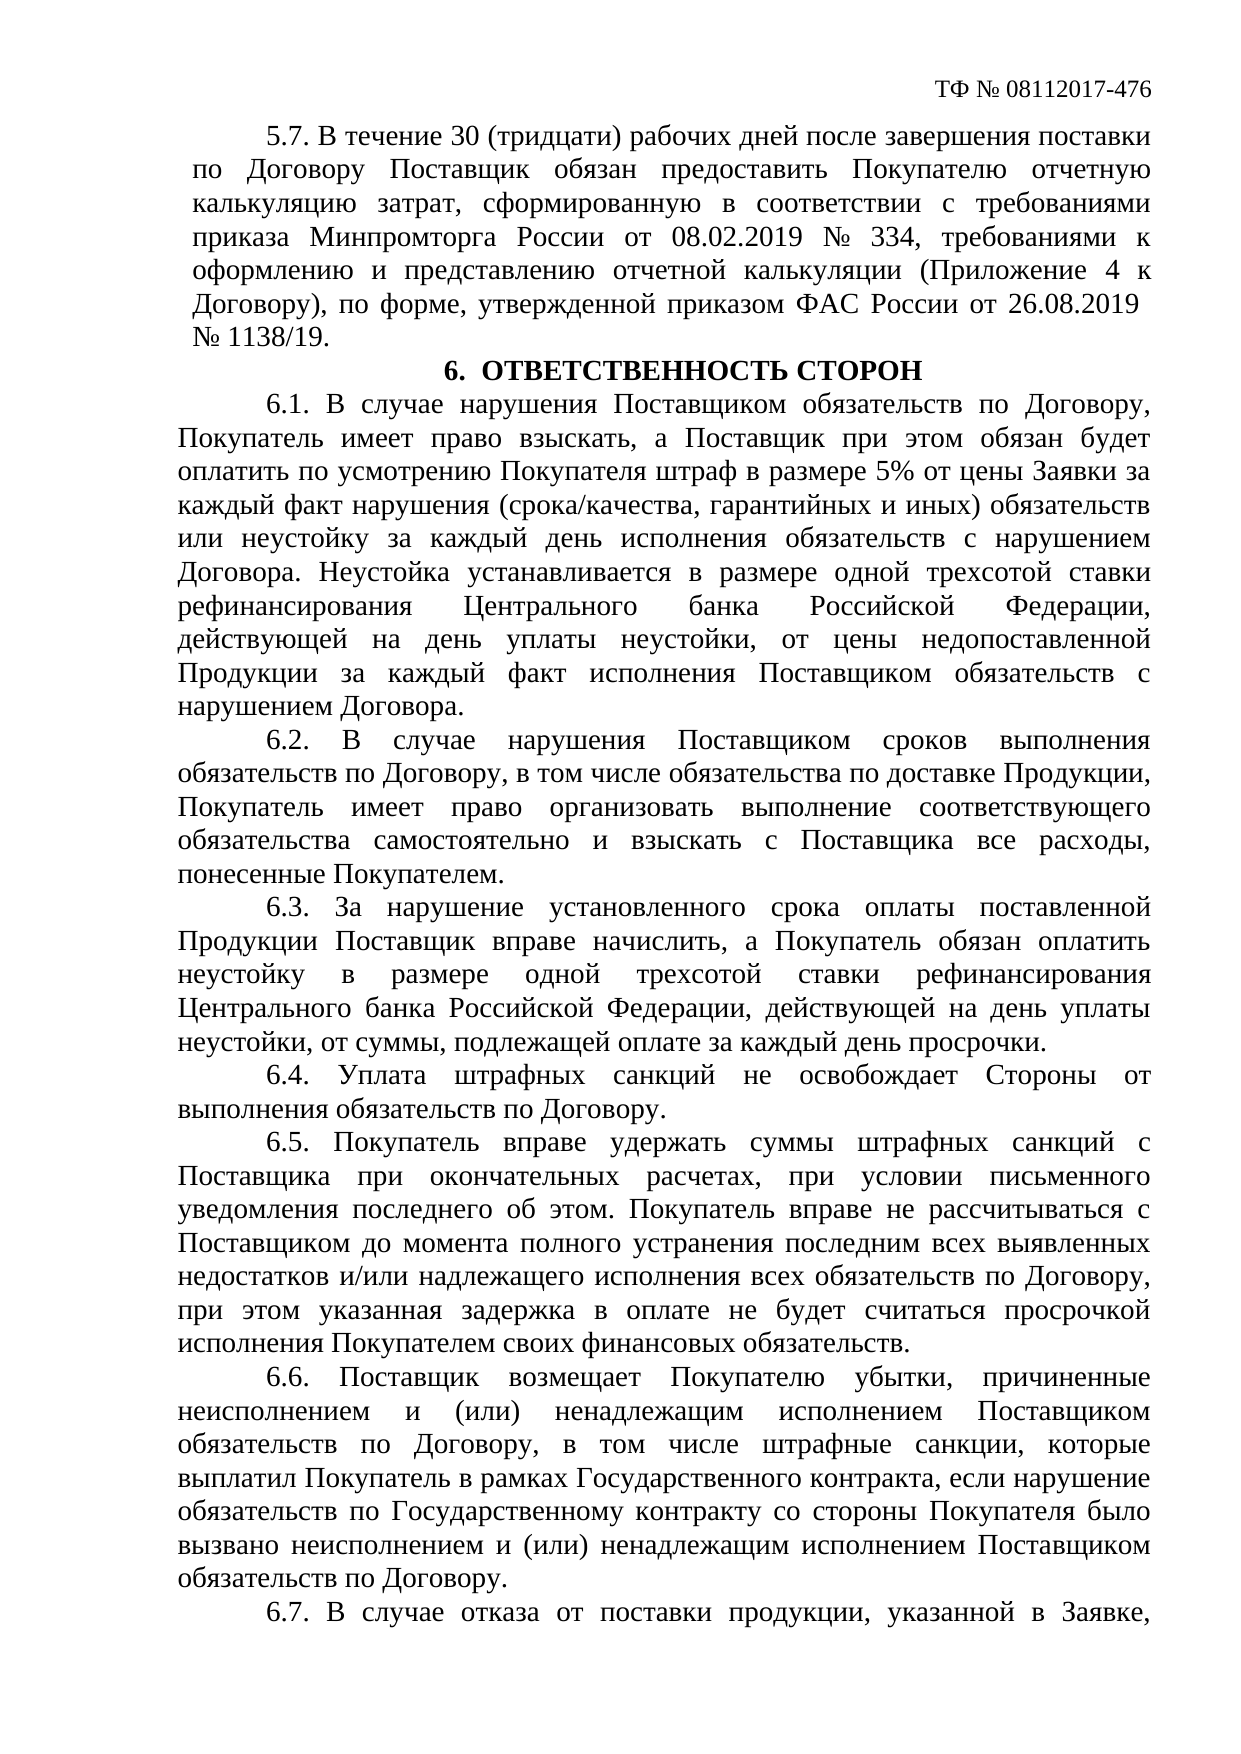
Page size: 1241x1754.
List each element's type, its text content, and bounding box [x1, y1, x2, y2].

text 6.4. Уплата штрафных санкций не освобождает Стороны от выполнения обязательств по Договору. [177, 1057, 1152, 1124]
text 6.6. Поставщик возмещает Покупателю убытки, причиненные неисполнением и (или) ненадлежащим исполнением Поставщиком обязательств по Договору, в том числе штрафные санкции, которые выплатил Покупатель в рамках Государственного контракта, если нарушение обязательств по Государственному контракту со стороны Покупателя было вызвано неисполнением и (или) ненадлежащим исполнением Поставщиком обязательств по Договору. [177, 1359, 1152, 1594]
text 6.5. Покупатель вправе удержать суммы штрафных санкций с Поставщика при окончательных расчетах, при условии письменного уведомления последнего об этом. Покупатель вправе не рассчитываться с Поставщиком до момента полного устранения последним всех выявленных недостатков и/или надлежащего исполнения всех обязательств по Договору, при этом указанная задержка в оплате не будет считаться просрочкой исполнения Покупателем своих финансовых обязательств. [177, 1124, 1152, 1359]
text 6.2. В случае нарушения Поставщиком сроков выполнения обязательств по Договору, в том числе обязательства по доставке Продукции, Покупатель имеет право организовать выполнение соответствующего обязательства самостоятельно и взыскать с Поставщика все расходы, понесенные Покупателем. [177, 722, 1152, 889]
list ОТВЕТСТВЕННОСТЬ СТОРОН [215, 353, 1152, 386]
text 5.7. В течение 30 (тридцати) рабочих дней после завершения поставки по Договору Поставщик обязан предоставить Покупателю отчетную калькуляцию затрат, сформированную в соответствии с требованиями приказа Минпромторга России от 08.02.2019 № 334, требованиями к оформлению и представлению отчетной калькуляции (Приложение 4 к Договору), по форме, утвержденной приказом ФАС России от 26.08.2019 № 1138/19. [192, 118, 1152, 353]
text 6.3. За нарушение установленного срока оплаты поставленной Продукции Поставщик вправе начислить, а Покупатель обязан оплатить неустойку в размере одной трехсотой ставки рефинансирования Центрального банка Российской Федерации, действующей на день уплаты неустойки, от суммы, подлежащей оплате за каждый день просрочки. [177, 889, 1152, 1057]
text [177, 1594, 1152, 1627]
text 6.1. В случае нарушения Поставщиком обязательств по Договору, Покупатель имеет право взыскать, а Поставщик при этом обязан будет оплатить по усмотрению Покупателя штраф в размере 5% от цены Заявки за каждый факт нарушения (срока/качества, гарантийных и иных) обязательств или неустойку за каждый день исполнения обязательств с нарушением Договора. Неустойка устанавливается в размере одной трехсотой ставки рефинансирования Центрального банка Российской Федерации, действующей на день уплаты неустойки, от цены недопоставленной Продукции за каждый факт исполнения Поставщиком обязательств с нарушением Договора. [177, 386, 1152, 722]
